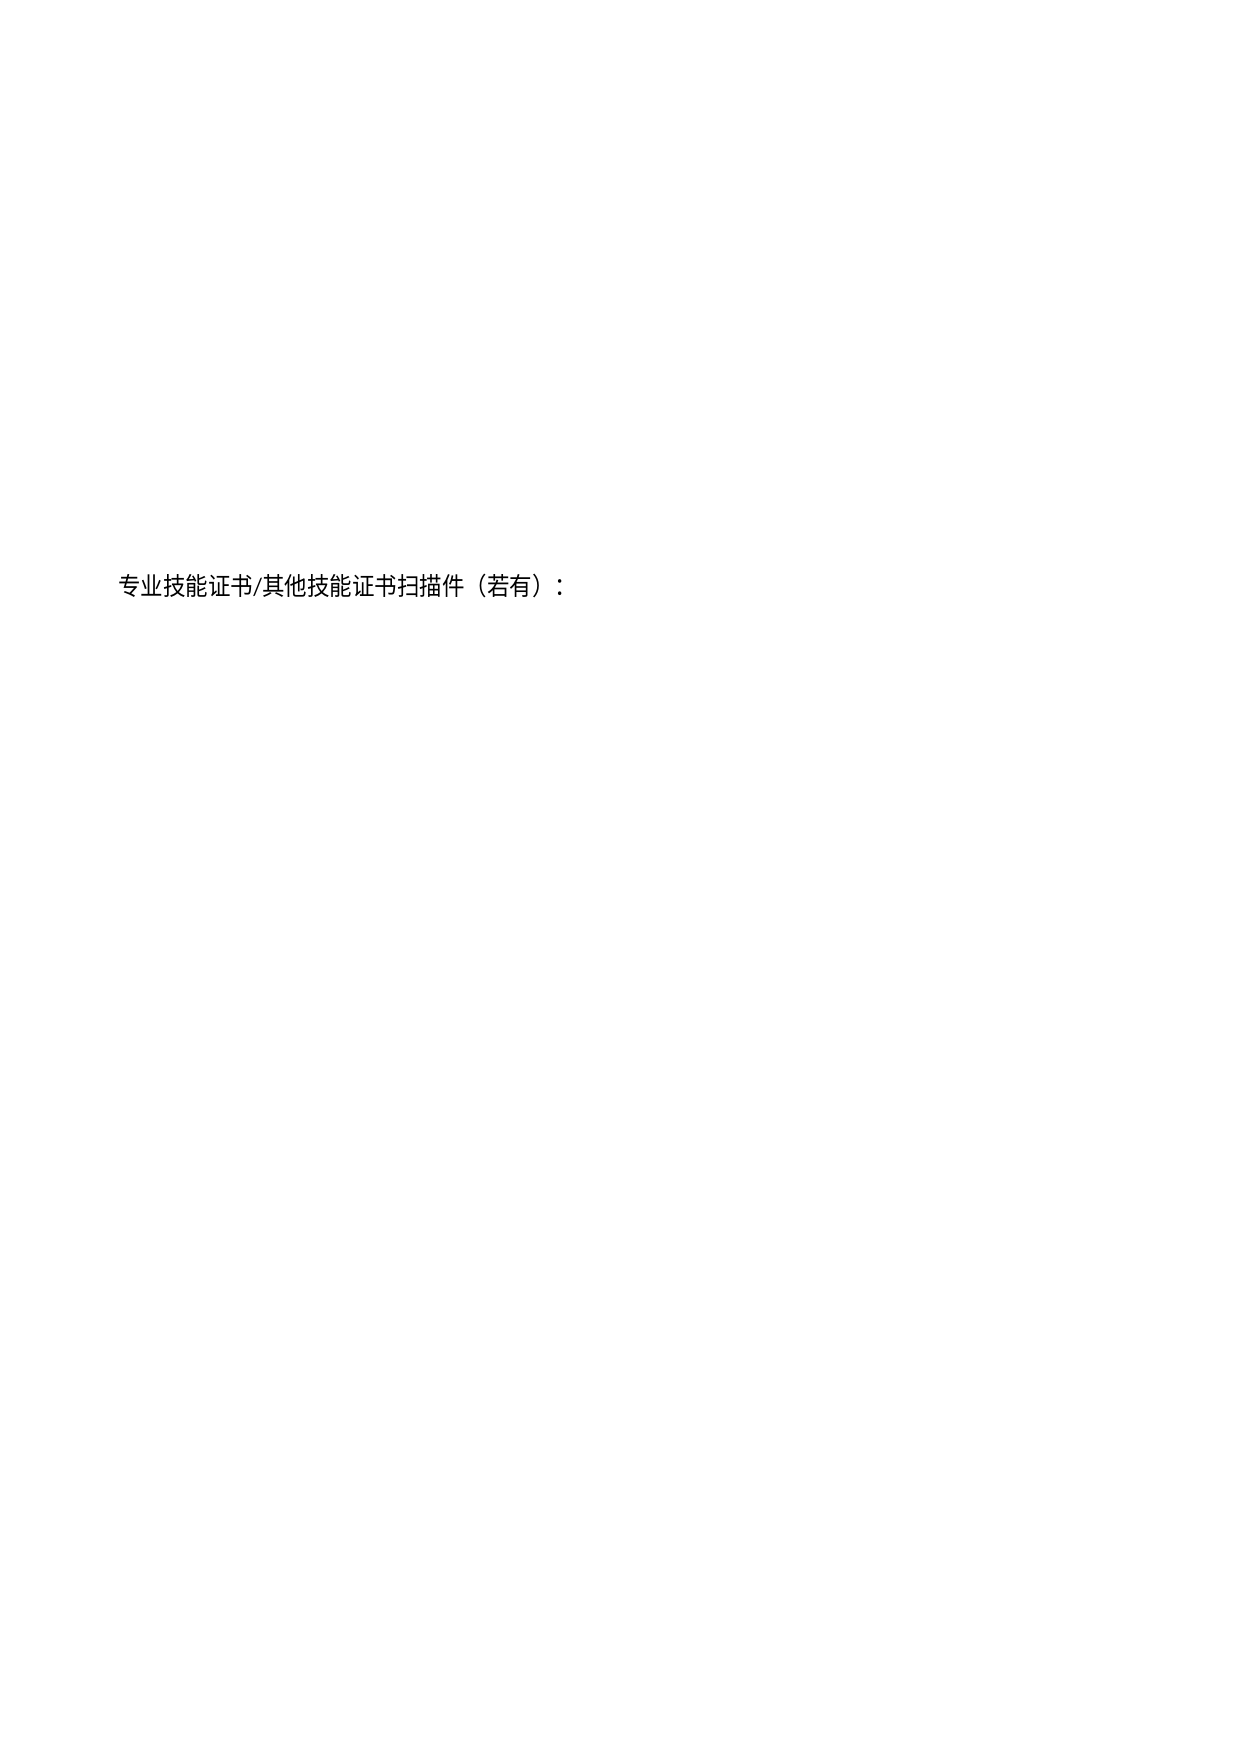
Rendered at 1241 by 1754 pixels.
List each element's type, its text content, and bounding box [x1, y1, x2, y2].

text 专业技能证书/其他技能证书扫描件（若有）： [118, 552, 1122, 617]
